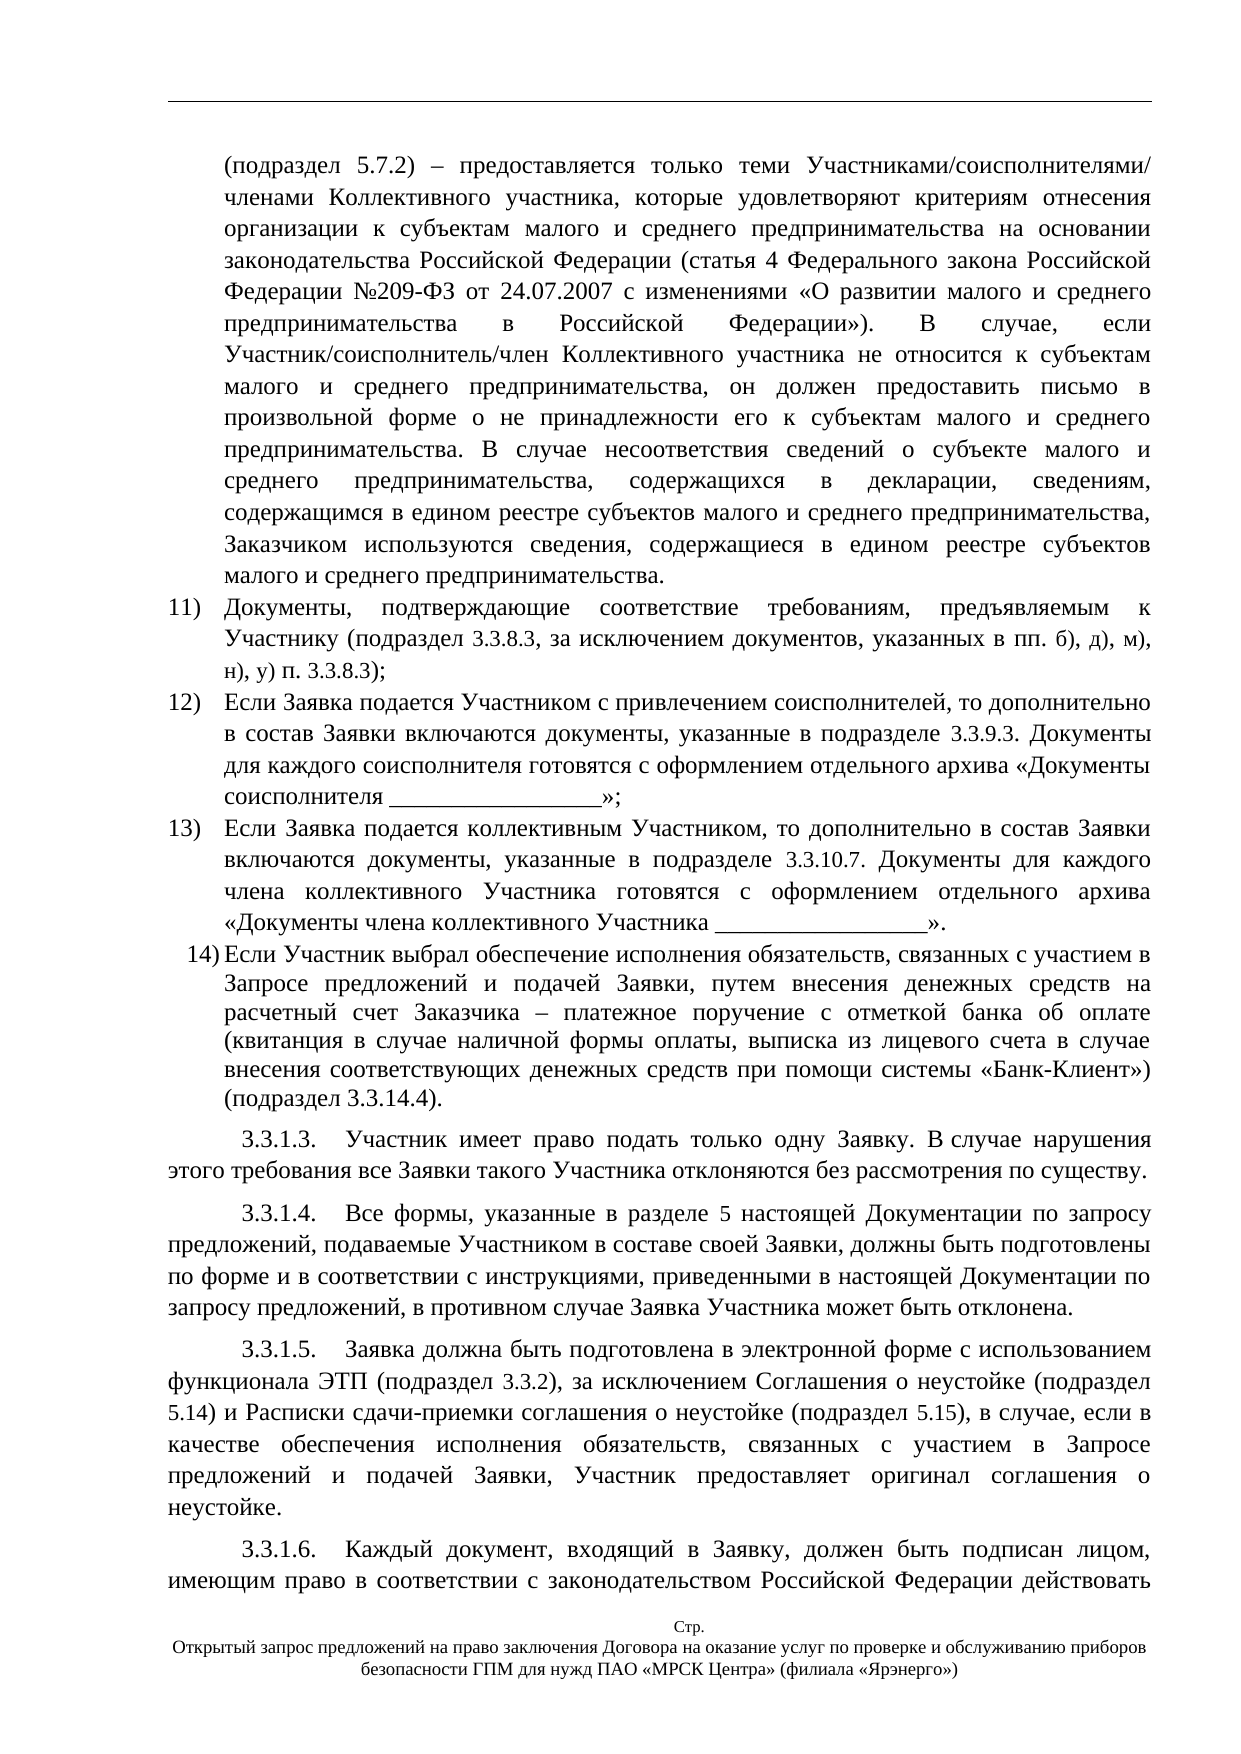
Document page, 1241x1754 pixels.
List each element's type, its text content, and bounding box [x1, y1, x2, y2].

list Все формы, указанные в разделе 5 настоящей Документации по запросу предложений, подаваемые Участником в составе своей Заявки, должны быть подготовлены по форме и в соответствии с инструкциями, приведенными в настоящей Документации по запросу предложений, в противном случае Заявка Участника может быть отклонена. [168, 1198, 1152, 1321]
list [168, 1534, 1152, 1594]
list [168, 150, 1152, 589]
list Если Заявка подается коллективным Участником, то дополнительно в состав Заявки включаются документы, указанные в подразделе 3.3.10.7. Документы для каждого члена коллективного Участника готовятся с оформлением отдельного архива «Документы члена коллективного Участника _________________». [168, 813, 1152, 936]
list Участник имеет право подать только одну Заявку. В случае нарушения этого требования все Заявки такого Участника отклоняются без рассмотрения по существу. [168, 1124, 1152, 1184]
list Если Участник выбрал обеспечение исполнения обязательств, связанных с участием в Запросе предложений и подачей Заявки, путем внесения денежных средств на расчетный счет Заказчика – платежное поручение с отметкой банка об оплате (квитанция в случае наличной формы оплаты, выписка из лицевого счета в случае внесения соответствующих денежных средств при помощи системы «Банк-Клиент») (подраздел 3.3.14.4). [186, 939, 1152, 1112]
list Заявка должна быть подготовлена в электронной форме с использованием функционала ЭТП (подраздел 3.3.2), за исключением Соглашения о неустойке (подраздел 5.14) и Расписки сдачи-приемки соглашения о неустойке (подраздел 5.15), в случае, если в качестве обеспечения исполнения обязательств, связанных с участием в Запросе предложений и подачей Заявки, Участник предоставляет оригинал соглашения о неустойке. [168, 1334, 1152, 1521]
list Если Заявка подается Участником с привлечением соисполнителей, то дополнительно в состав Заявки включаются документы, указанные в подразделе 3.3.9.3. Документы для каждого соисполнителя готовятся с оформлением отдельного архива «Документы соисполнителя _________________»; [168, 687, 1152, 810]
list Документы, подтверждающие соответствие требованиям, предъявляемым к Участнику (подраздел 3.3.8.3, за исключением документов, указанных в пп. б), д), м), н), у) п. 3.3.8.3); [168, 592, 1152, 684]
